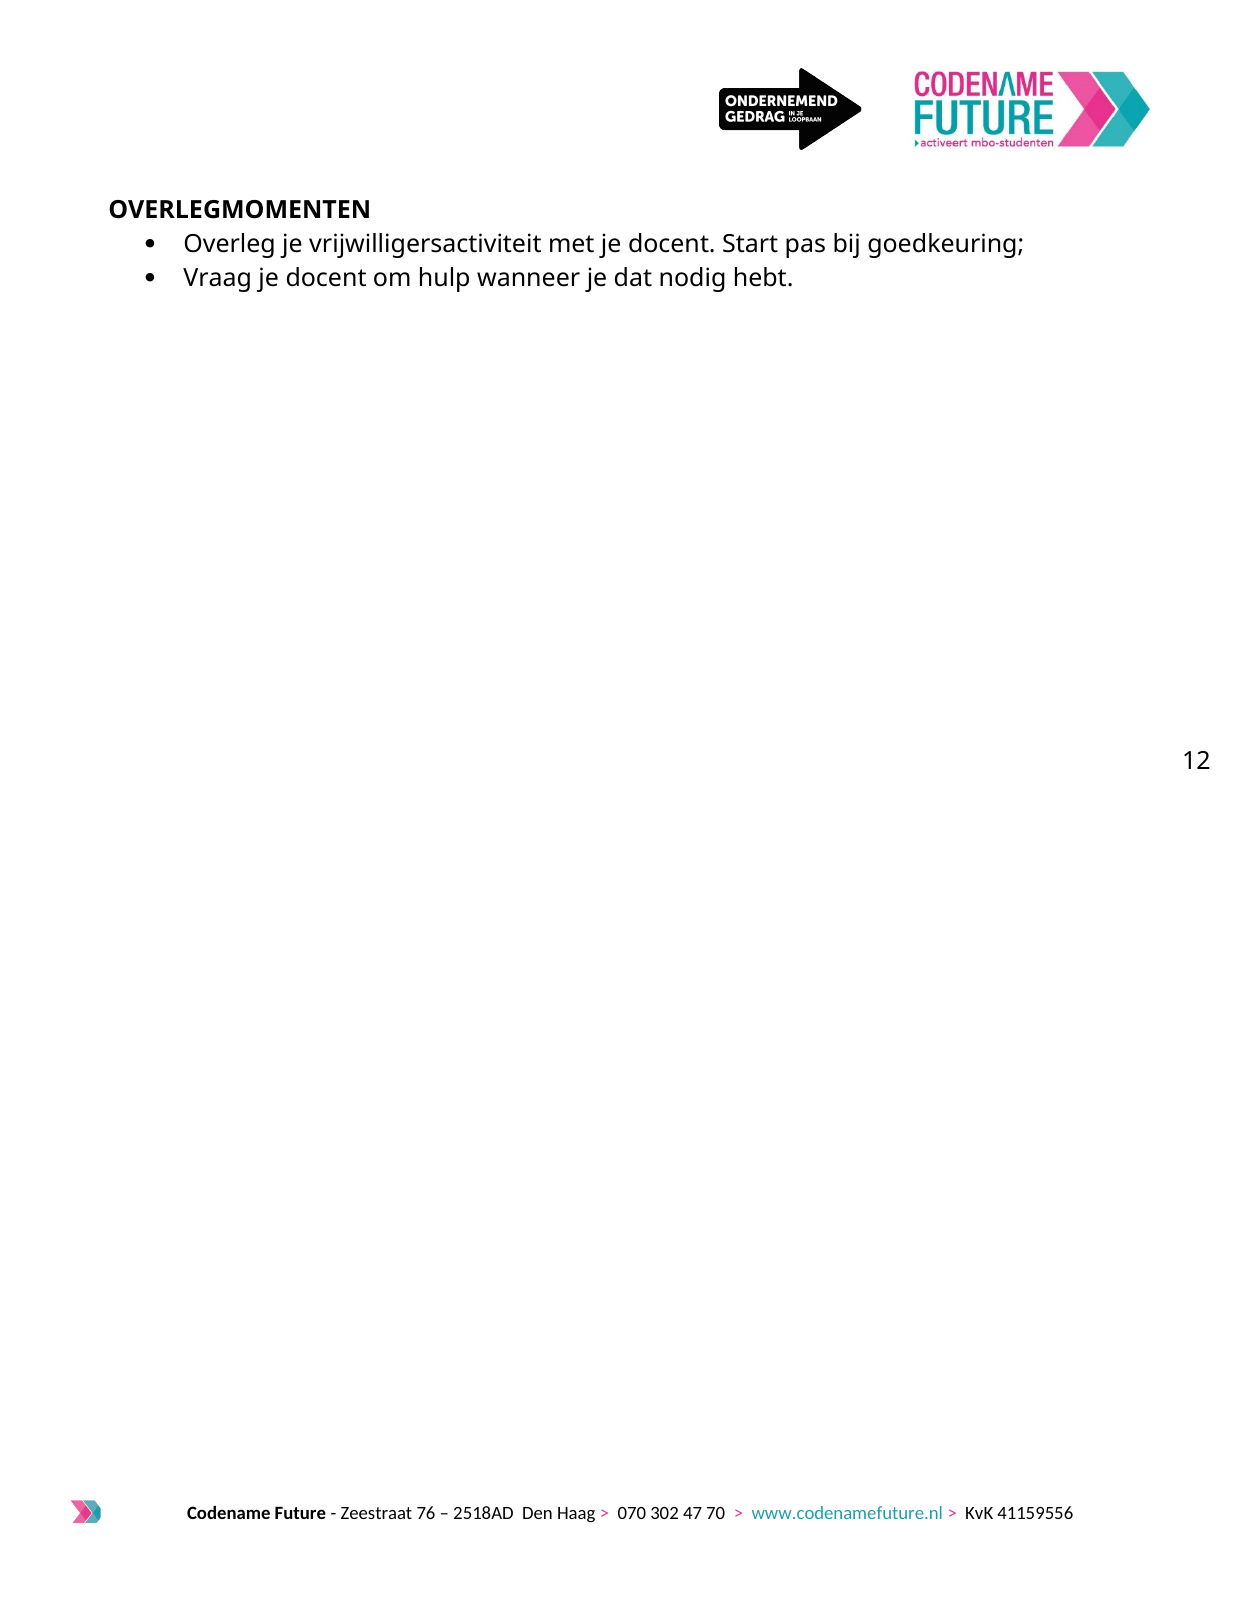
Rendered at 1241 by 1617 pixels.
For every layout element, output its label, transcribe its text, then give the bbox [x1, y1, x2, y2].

picture [886, 68, 1152, 150]
picture [69, 1500, 101, 1523]
picture [719, 68, 862, 150]
list Vraag je docent om hulp wanneer je dat nodig hebt. [146, 260, 1152, 294]
text OVERLEGMOMENTEN [108, 192, 1152, 226]
list Overleg je vrijwilligersactiviteit met je docent. Start pas bij goedkeuring; [146, 226, 1152, 260]
